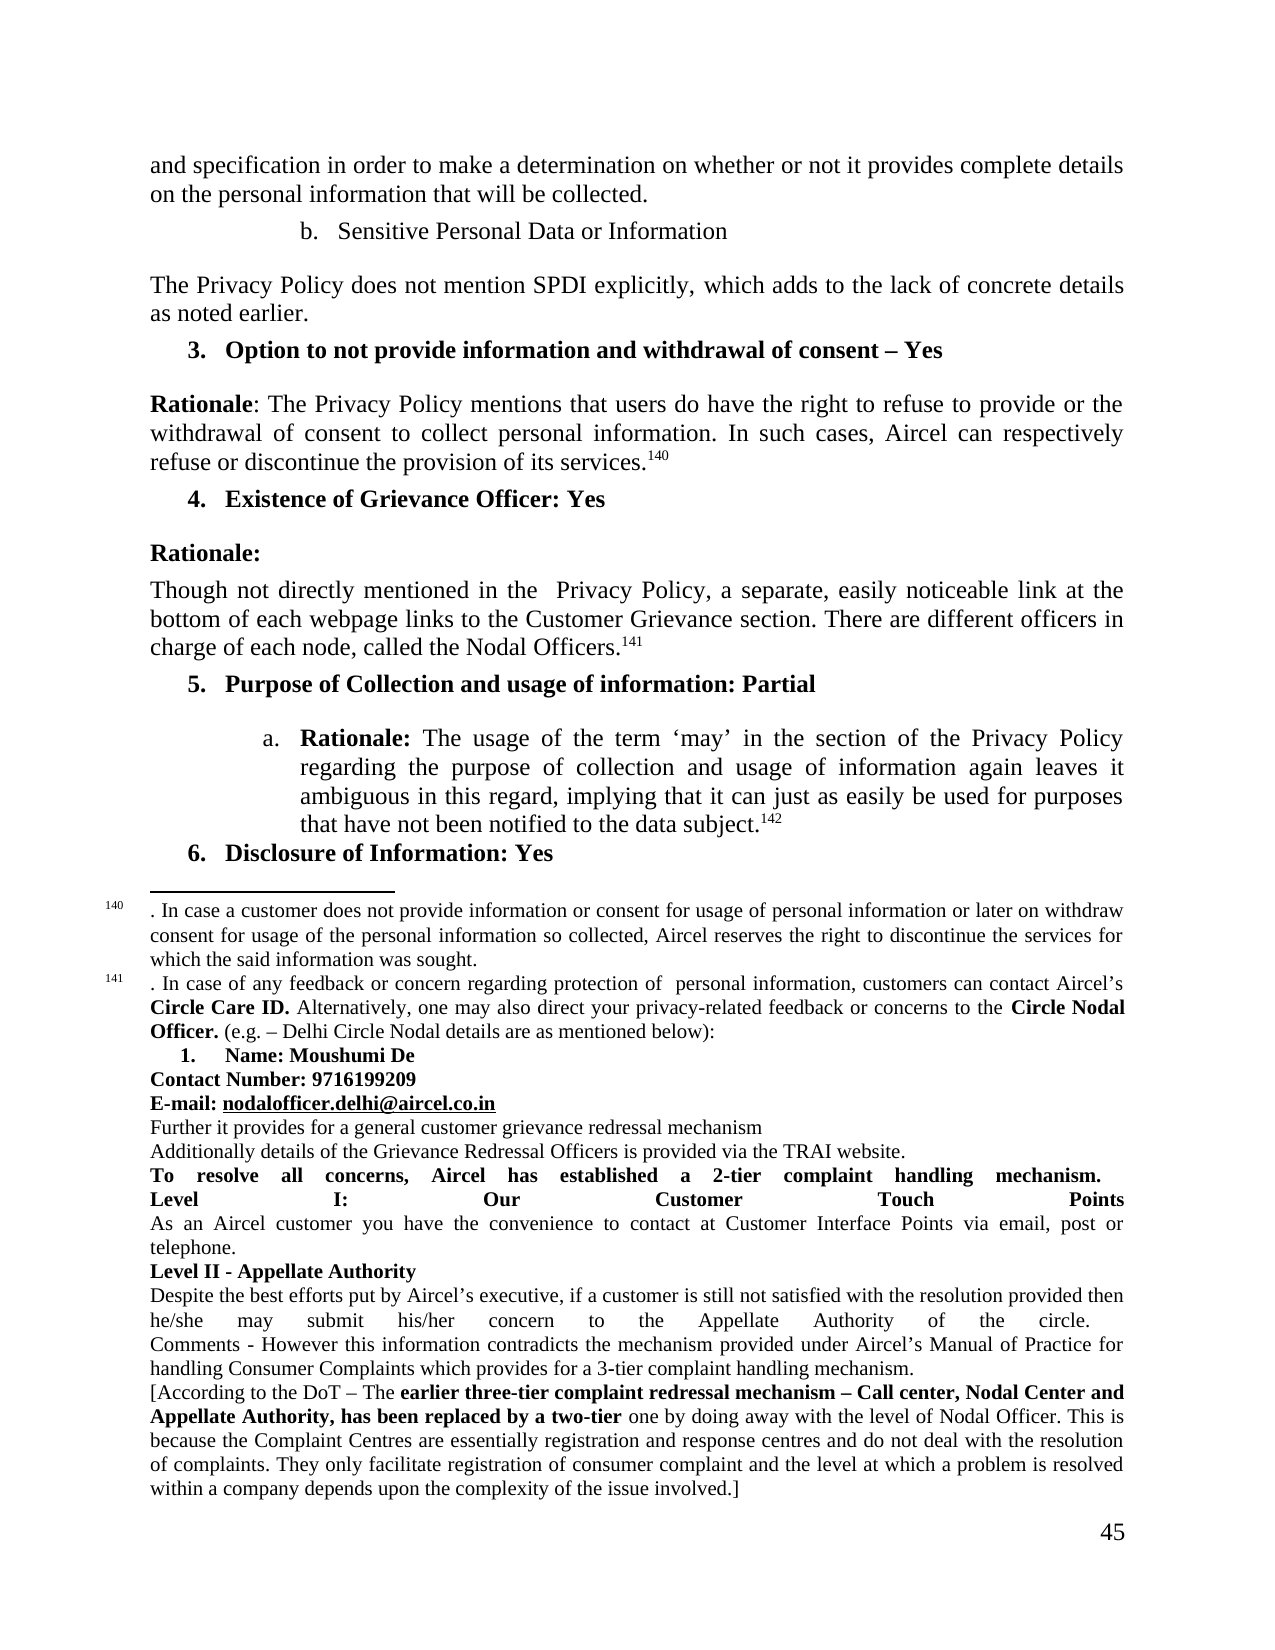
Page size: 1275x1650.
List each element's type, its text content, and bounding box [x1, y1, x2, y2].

text The Privacy Policy does not mention SPDI explicitly, which adds to the lack of concrete details as noted earlier. [150, 270, 1125, 327]
list Disclosure of Information: Yes [187, 838, 1125, 867]
text Rationale: [150, 538, 1125, 567]
list Option to not provide information and withdrawal of consent – Yes [187, 336, 1125, 364]
list Rationale: The usage of the term ‘may’ in the section of the Privacy Policy regarding the purpose of collection and usage of information again leaves it ambiguous in this regard, implying that it can just as easily be used for purposes that have not been notified to the data subject. [262, 723, 1125, 838]
text Though not directly mentioned in the Privacy Policy, a separate, easily noticeable link at the bottom of each webpage links to the Customer Grievance section. There are different officers in charge of each node, called the Nodal Officers. [150, 575, 1125, 661]
text In the Privacy Policy, the repeated usage of the term ‘may’ creates some doubt about the actual extent of the data collected, and leaves the Privacy Policy quite unclear in this regard. At the same time, the Privacy Policy does include a fairly comprehensive list of personal information that could be collected. The wording in the Privacy Policy thus requires further clarification and specification in order to make a determination on whether or not it provides complete details on the personal information that will be collected. [150, 150, 1125, 207]
list Sensitive Personal Data or Information [300, 216, 1125, 244]
text Rationale: The Privacy Policy mentions that users do have the right to refuse to provide or the withdrawal of consent to collect personal information. In such cases, Aircel can respectively refuse or discontinue the provision of its services. [150, 389, 1125, 476]
list Purpose of Collection and usage of information: Partial [187, 669, 1125, 698]
list Existence of Grievance Officer: Yes [187, 484, 1125, 513]
